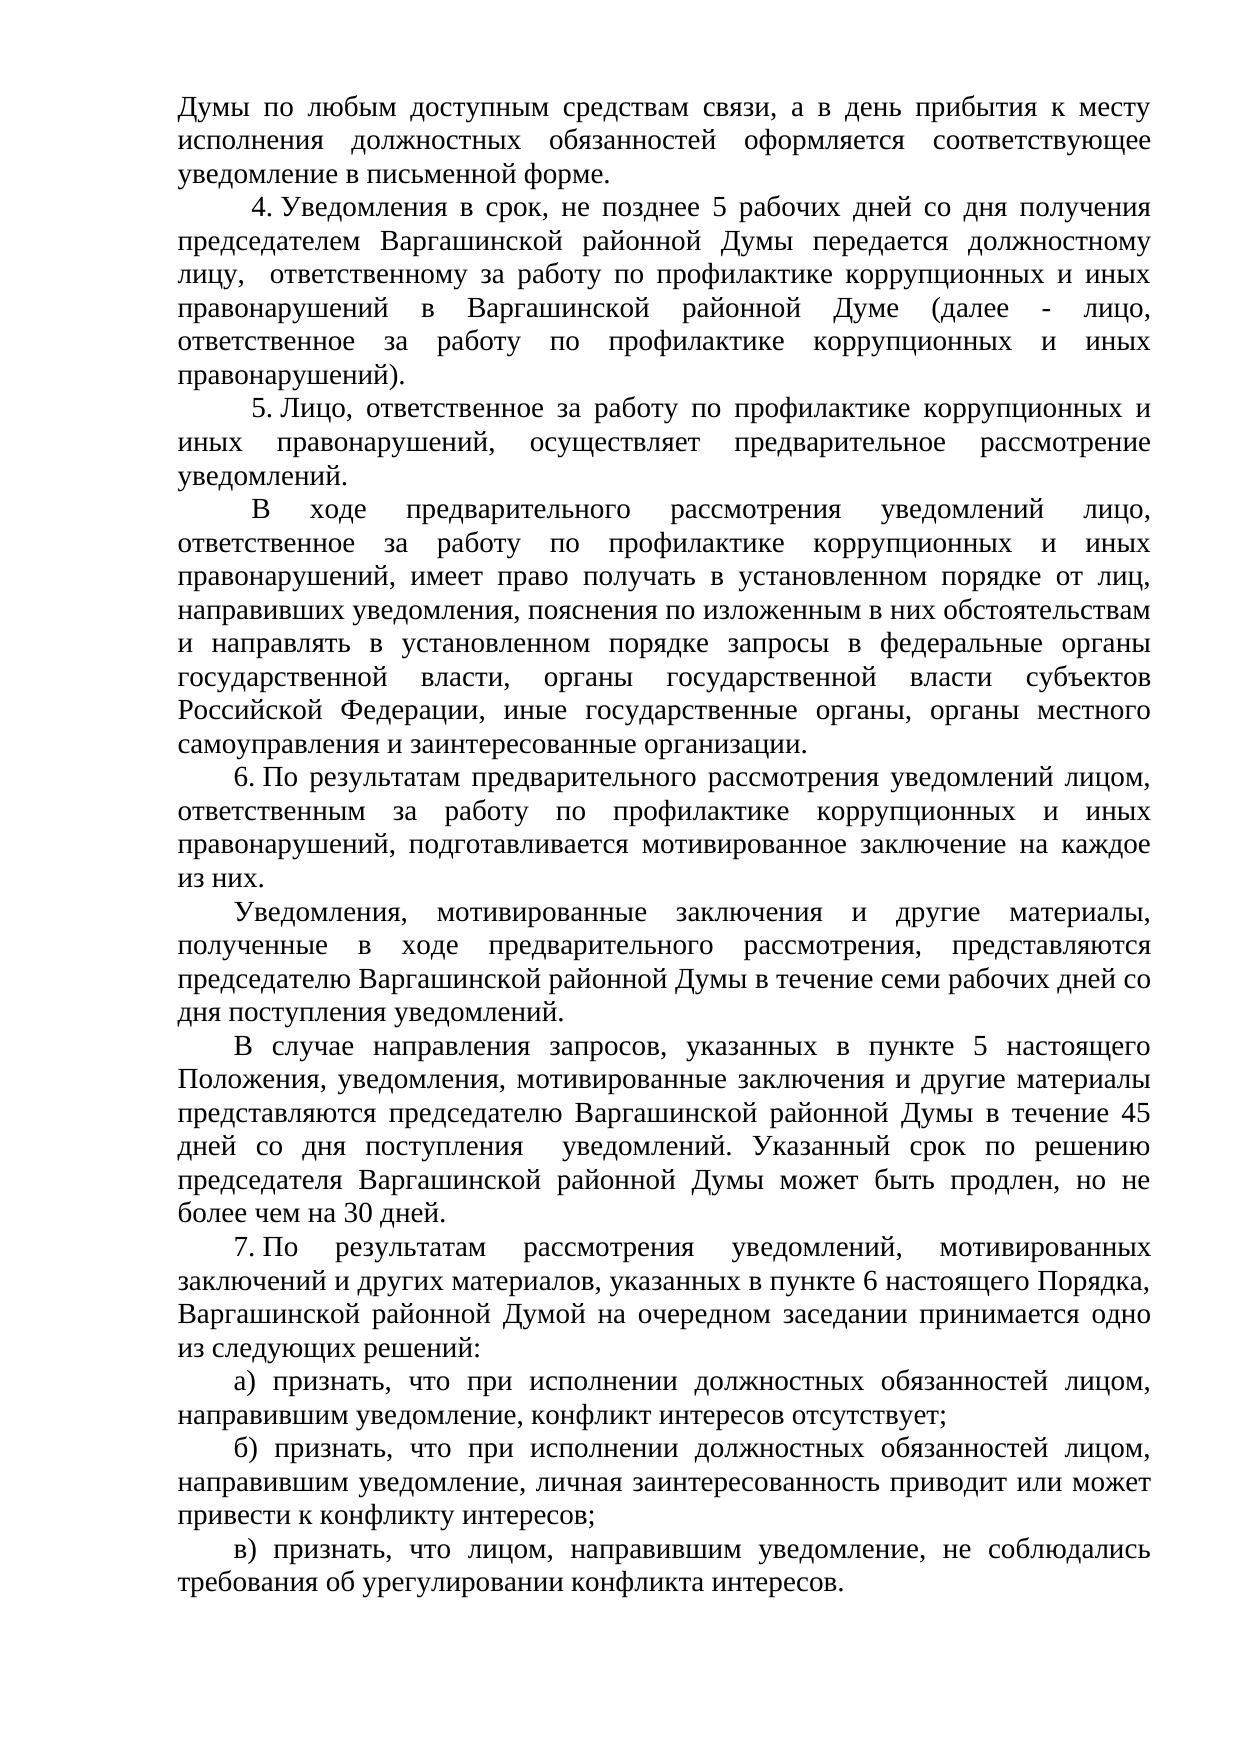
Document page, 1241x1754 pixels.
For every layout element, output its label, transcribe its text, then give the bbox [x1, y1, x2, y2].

text б) признать, что при исполнении должностных обязанностей лицом, направившим уведомление, личная заинтересованность приводит или может привести к конфликту интересов; [177, 1430, 1152, 1531]
text В ходе предварительного рассмотрения уведомлений лицо, ответственное за работу по профилактике коррупционных и иных правонарушений, имеет право получать в установленном порядке от лиц, направивших уведомления, пояснения по изложенным в них обстоятельствам и направлять в установленном порядке запросы в федеральные органы государственной власти, органы государственной власти субъектов Российской Федерации, иные государственные органы, органы местного самоуправления и заинтересованные организации. [177, 491, 1152, 759]
text 5. Лицо, ответственное за работу по профилактике коррупционных и иных правонарушений, осуществляет предварительное рассмотрение уведомлений. [177, 391, 1152, 491]
text 4. Уведомления в срок, не позднее 5 рабочих дней со дня получения председателем Варгашинской районной Думы передается должностному лицу, ответственному за работу по профилактике коррупционных и иных правонарушений в Варгашинской районной Думе (далее - лицо, ответственное за работу по профилактике коррупционных и иных правонарушений). [177, 189, 1152, 391]
text а) признать, что при исполнении должностных обязанностей лицом, направившим уведомление, конфликт интересов отсутствует; [177, 1363, 1152, 1430]
text 7. По результатам рассмотрения уведомлений, мотивированных заключений и других материалов, указанных в пункте 6 настоящего Порядка, Варгашинской районной Думой на очередном заседании принимается одно из следующих решений: [177, 1229, 1152, 1363]
text В случае направления запросов, указанных в пункте 5 настоящего Положения, уведомления, мотивированные заключения и другие материалы представляются председателю Варгашинской районной Думы в течение 45 дней со дня поступления уведомлений. Указанный срок по решению председателя Варгашинской районной Думы может быть продлен, но не более чем на 30 дней. [177, 1028, 1152, 1229]
text 6. По результатам предварительного рассмотрения уведомлений лицом, ответственным за работу по профилактике коррупционных и иных правонарушений, подготавливается мотивированное заключение на каждое из них. [177, 759, 1152, 894]
text в) признать, что лицом, направившим уведомление, не соблюдались требования об урегулировании конфликта интересов. [177, 1531, 1152, 1598]
text Уведомления, мотивированные заключения и другие материалы, полученные в ходе предварительного рассмотрения, представляются председателю Варгашинской районной Думы в течение семи рабочих дней со дня поступления уведомлений. [177, 894, 1152, 1028]
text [177, 89, 1152, 189]
